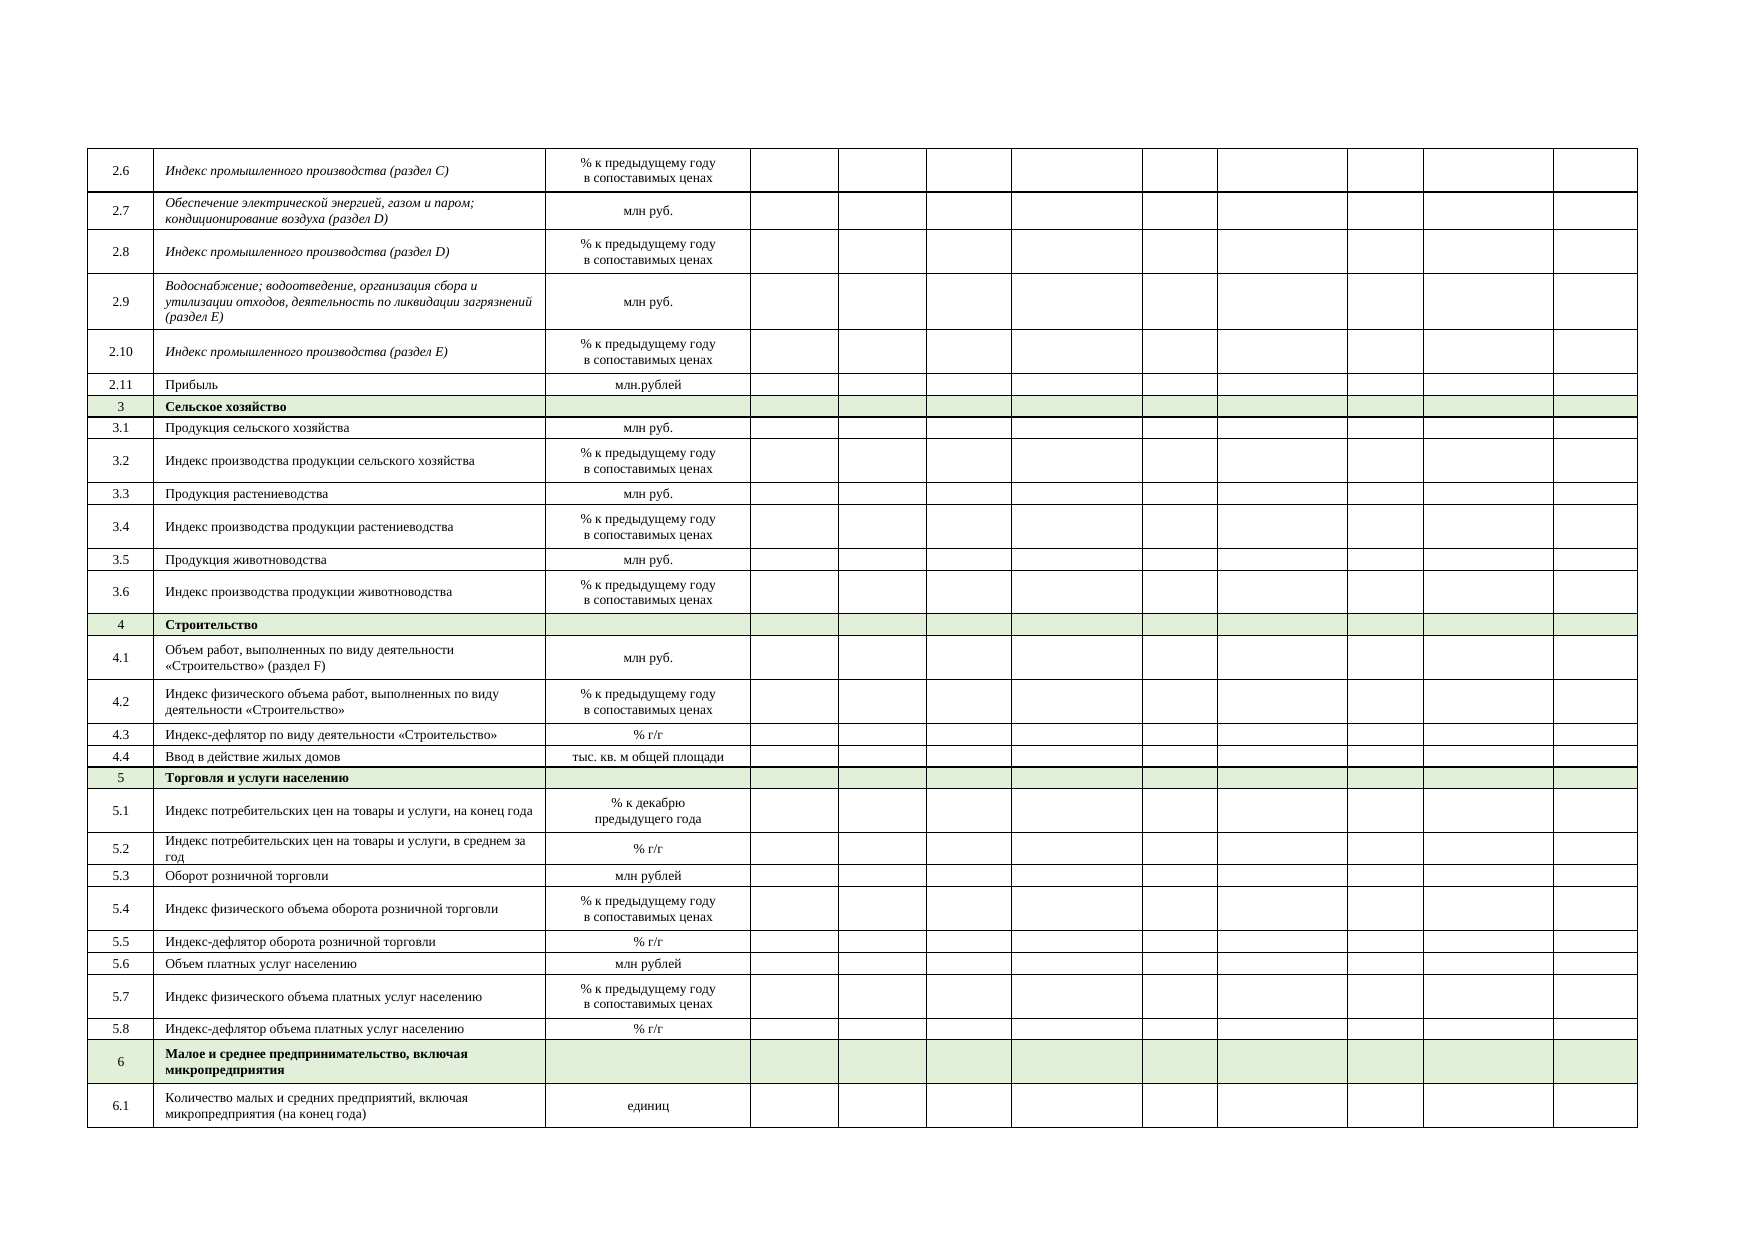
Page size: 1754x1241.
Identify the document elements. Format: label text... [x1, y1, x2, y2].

table_cell Прибыль [154, 374, 545, 394]
table_cell [1424, 1040, 1553, 1083]
table_cell [1424, 833, 1553, 864]
table_cell [751, 768, 838, 788]
table_cell [1218, 374, 1347, 394]
table_cell [839, 505, 926, 548]
table_cell [1348, 505, 1423, 548]
table_cell Индекс производства продукции животноводства [154, 571, 545, 613]
table_cell [1218, 571, 1347, 613]
table_cell [751, 833, 838, 864]
table_cell [839, 953, 926, 974]
table_cell [1143, 768, 1217, 788]
table_cell [1143, 614, 1217, 635]
table_cell [927, 1019, 1011, 1039]
table_cell [1218, 1084, 1347, 1127]
table_cell [1348, 396, 1423, 416]
table_cell Сельское хозяйство [154, 396, 545, 416]
table_cell [1012, 549, 1142, 569]
table_cell [839, 1040, 926, 1083]
table_cell [1012, 636, 1142, 679]
table_cell [1554, 975, 1637, 1017]
table_cell [1348, 680, 1423, 723]
table_cell [1012, 439, 1142, 482]
table_cell [751, 724, 838, 744]
table_cell % к предыдущему году в сопоставимых ценах [546, 975, 750, 1017]
table_cell [1424, 865, 1553, 886]
table_cell [1143, 418, 1217, 438]
table_cell [1218, 396, 1347, 416]
table_cell Индекс производства продукции сельского хозяйства [154, 439, 545, 482]
table_cell [1218, 833, 1347, 864]
table_cell 2.6 [88, 149, 153, 191]
table_cell 5.7 [88, 975, 153, 1017]
table_cell [1012, 274, 1142, 329]
table_cell 5.3 [88, 865, 153, 886]
table_cell [1554, 614, 1637, 635]
table_cell [1424, 789, 1553, 832]
table_cell млн руб. [546, 483, 750, 504]
table_cell [1218, 865, 1347, 886]
table_cell % г/г [546, 833, 750, 864]
table_cell [1012, 396, 1142, 416]
table_cell [751, 330, 838, 373]
table_cell [927, 887, 1011, 930]
table_cell [751, 549, 838, 569]
table_cell Индекс потребительских цен на товары и услуги, на конец года [154, 789, 545, 832]
table_cell [1424, 418, 1553, 438]
table_cell 3.3 [88, 483, 153, 504]
table_cell [1424, 571, 1553, 613]
table_cell [1012, 418, 1142, 438]
table_cell [1218, 439, 1347, 482]
table_cell [1554, 746, 1637, 766]
table_cell [1554, 549, 1637, 569]
table_cell [1424, 887, 1553, 930]
table_cell Торговля и услуги населению [154, 768, 545, 788]
table_cell [1554, 396, 1637, 416]
table_cell [927, 724, 1011, 744]
table_cell Ввод в действие жилых домов [154, 746, 545, 766]
table_cell Индекс физического объема платных услуг населению [154, 975, 545, 1017]
table_cell [1348, 1084, 1423, 1127]
table_cell [1012, 975, 1142, 1017]
table_cell [1554, 274, 1637, 329]
table_cell [1218, 193, 1347, 229]
table_cell [1143, 1040, 1217, 1083]
table_cell 4.2 [88, 680, 153, 723]
table_cell [751, 396, 838, 416]
table_cell [751, 483, 838, 504]
table_cell [839, 439, 926, 482]
table_cell [839, 571, 926, 613]
table_cell [1012, 1019, 1142, 1039]
table_cell 4 [88, 614, 153, 635]
table_cell [1012, 1040, 1142, 1083]
table_cell [1012, 865, 1142, 886]
table_cell [1348, 865, 1423, 886]
table_cell [1012, 724, 1142, 744]
table_cell [1012, 789, 1142, 832]
table_cell [1012, 746, 1142, 766]
table_cell [1348, 887, 1423, 930]
table_cell [839, 789, 926, 832]
table_cell Обеспечение электрической энергией, газом и паром; кондиционирование воздуха (раздел D) [154, 193, 545, 229]
table_cell 3.5 [88, 549, 153, 569]
table_cell Продукция животноводства [154, 549, 545, 569]
table_cell [1143, 149, 1217, 191]
table_cell [1348, 953, 1423, 974]
table_cell [1348, 193, 1423, 229]
table_cell [1424, 746, 1553, 766]
table_cell [751, 975, 838, 1017]
table_cell Индекс-дефлятор оборота розничной торговли [154, 931, 545, 952]
table_cell [1424, 439, 1553, 482]
table_cell [1554, 330, 1637, 373]
table_cell [927, 975, 1011, 1017]
table_cell [1143, 1084, 1217, 1127]
table_cell [1424, 975, 1553, 1017]
table_cell Индекс промышленного производства (раздел D) [154, 230, 545, 273]
table_cell [1218, 931, 1347, 952]
table_cell [1348, 549, 1423, 569]
table_cell [1554, 193, 1637, 229]
table_cell [1348, 636, 1423, 679]
table_cell [1012, 1084, 1142, 1127]
table_cell [1218, 274, 1347, 329]
table_cell Строительство [154, 614, 545, 635]
table_cell Индекс физического объема оборота розничной торговли [154, 887, 545, 930]
table_cell [1424, 230, 1553, 273]
table_cell [751, 439, 838, 482]
table_cell [1143, 571, 1217, 613]
table_cell [839, 374, 926, 394]
table_cell [839, 746, 926, 766]
table_cell [1348, 768, 1423, 788]
table_cell 3.2 [88, 439, 153, 482]
table_cell [1424, 505, 1553, 548]
table_cell [1143, 724, 1217, 744]
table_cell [546, 149, 750, 191]
table_cell [1554, 571, 1637, 613]
table_cell [1424, 274, 1553, 329]
table_cell [1143, 230, 1217, 273]
table_cell [1348, 571, 1423, 613]
table_cell [1554, 768, 1637, 788]
table_cell [751, 865, 838, 886]
table_cell [1012, 230, 1142, 273]
table_cell [1424, 614, 1553, 635]
table_cell 2.7 [88, 193, 153, 229]
table_cell [839, 865, 926, 886]
table_cell 2.11 [88, 374, 153, 394]
table_cell [1218, 614, 1347, 635]
table_cell [1554, 230, 1637, 273]
table_cell [839, 549, 926, 569]
table_cell [751, 149, 838, 191]
table_cell [927, 193, 1011, 229]
table_cell [751, 1084, 838, 1127]
table_cell [1012, 768, 1142, 788]
table_cell Индекс потребительских цен на товары и услуги, в среднем за год [154, 833, 545, 864]
table_cell [1012, 833, 1142, 864]
table_cell [1424, 193, 1553, 229]
table_cell [839, 614, 926, 635]
table_cell [927, 505, 1011, 548]
table_cell [927, 931, 1011, 952]
table_cell [927, 483, 1011, 504]
table_cell 6.1 [88, 1084, 153, 1127]
table_cell [927, 149, 1011, 191]
table_cell [927, 1084, 1011, 1127]
table_cell [751, 931, 838, 952]
table_cell [1012, 483, 1142, 504]
table_cell [839, 1019, 926, 1039]
table_cell [927, 330, 1011, 373]
table_cell [1143, 953, 1217, 974]
table_cell [1218, 724, 1347, 744]
table_cell [1012, 931, 1142, 952]
table_cell [927, 230, 1011, 273]
table_cell 2.10 [88, 330, 153, 373]
table_cell 5.1 [88, 789, 153, 832]
table_cell [839, 975, 926, 1017]
table_cell единиц [546, 1084, 750, 1127]
table_cell [927, 374, 1011, 394]
table_cell 5.6 [88, 953, 153, 974]
table_cell % к предыдущему году в сопоставимых ценах [546, 439, 750, 482]
table_cell [1012, 505, 1142, 548]
table_cell [839, 680, 926, 723]
table_cell [1218, 768, 1347, 788]
table_cell [751, 505, 838, 548]
table_cell [1143, 865, 1217, 886]
table_cell [927, 768, 1011, 788]
table_cell [751, 193, 838, 229]
table_cell [1218, 746, 1347, 766]
table_cell [751, 680, 838, 723]
table_cell [1554, 789, 1637, 832]
table_cell [1424, 483, 1553, 504]
table_cell [927, 571, 1011, 613]
table_cell [1143, 330, 1217, 373]
table_cell [1424, 1084, 1553, 1127]
table_cell [1554, 149, 1637, 191]
table_cell [839, 330, 926, 373]
table_cell % к предыдущему году в сопоставимых ценах [546, 680, 750, 723]
table_cell [1218, 636, 1347, 679]
table_cell [1424, 1019, 1553, 1039]
table_cell [1012, 193, 1142, 229]
table_cell [1348, 149, 1423, 191]
table_cell Объем работ, выполненных по виду деятельности «Строительство» (раздел F) [154, 636, 545, 679]
table_cell 2.8 [88, 230, 153, 273]
table_cell 6 [88, 1040, 153, 1083]
table_cell [927, 833, 1011, 864]
table_cell [927, 636, 1011, 679]
table_cell [1218, 418, 1347, 438]
table_cell 2.9 [88, 274, 153, 329]
table_cell Индекс промышленного производства (раздел C) [154, 149, 545, 191]
table_cell [1143, 636, 1217, 679]
table_cell Объем платных услуг населению [154, 953, 545, 974]
table_cell [1218, 887, 1347, 930]
table_cell млн руб. [546, 418, 750, 438]
table_cell [1554, 439, 1637, 482]
table_cell млн руб. [546, 636, 750, 679]
table_cell [1012, 149, 1142, 191]
table_cell 5.8 [88, 1019, 153, 1039]
table_cell [751, 230, 838, 273]
table_cell млн.рублей [546, 374, 750, 394]
table_cell млн руб. [546, 274, 750, 329]
table_cell [1554, 887, 1637, 930]
table_cell 3 [88, 396, 153, 416]
table_cell [1554, 953, 1637, 974]
table_cell [1348, 614, 1423, 635]
table_cell [1143, 396, 1217, 416]
table_cell [1143, 975, 1217, 1017]
table_cell [1348, 724, 1423, 744]
table_cell [839, 833, 926, 864]
table_cell [1012, 887, 1142, 930]
table_cell [1348, 789, 1423, 832]
table_cell [927, 953, 1011, 974]
table_cell [839, 636, 926, 679]
table_cell [1012, 330, 1142, 373]
table_cell [839, 887, 926, 930]
table_cell [839, 274, 926, 329]
table_cell [1218, 505, 1347, 548]
table_cell [1424, 768, 1553, 788]
table_cell [1554, 636, 1637, 679]
table_cell [751, 614, 838, 635]
table_cell [927, 680, 1011, 723]
table_cell млн руб. [546, 549, 750, 569]
table_cell [839, 149, 926, 191]
table_cell % к декабрю предыдущего года [546, 789, 750, 832]
table_cell [1424, 931, 1553, 952]
table_cell [839, 724, 926, 744]
table_cell [751, 887, 838, 930]
table_cell [1218, 975, 1347, 1017]
table_cell 5.2 [88, 833, 153, 864]
table_cell 4.4 [88, 746, 153, 766]
table_cell [1143, 931, 1217, 952]
table_cell [1348, 439, 1423, 482]
table_cell [1348, 274, 1423, 329]
table_cell [1218, 953, 1347, 974]
table_cell [1424, 549, 1553, 569]
table_cell Продукция сельского хозяйства [154, 418, 545, 438]
table_cell % г/г [546, 1019, 750, 1039]
table_cell [1348, 746, 1423, 766]
table_cell [1143, 1019, 1217, 1039]
table_cell Количество малых и средних предприятий, включая микропредприятия (на конец года) [154, 1084, 545, 1127]
table_cell [1143, 746, 1217, 766]
table_cell [1554, 865, 1637, 886]
table_cell [1348, 230, 1423, 273]
table_cell [1143, 789, 1217, 832]
table_cell [546, 396, 750, 416]
table_cell млн рублей [546, 865, 750, 886]
table_cell [1424, 636, 1553, 679]
table_cell [927, 418, 1011, 438]
table_cell [1348, 330, 1423, 373]
table_cell [1348, 1019, 1423, 1039]
table_cell 3.6 [88, 571, 153, 613]
table_cell [839, 193, 926, 229]
table_cell [751, 418, 838, 438]
table_cell [751, 636, 838, 679]
table_cell 5.5 [88, 931, 153, 952]
table_cell Продукция растениеводства [154, 483, 545, 504]
table_cell [1218, 680, 1347, 723]
table_cell Индекс-дефлятор по виду деятельности «Строительство» [154, 724, 545, 744]
table_cell [1348, 418, 1423, 438]
table_cell [1424, 680, 1553, 723]
table_cell [1554, 1019, 1637, 1039]
table_cell [1554, 505, 1637, 548]
table_cell [839, 230, 926, 273]
table_cell [1143, 680, 1217, 723]
table_cell 3.4 [88, 505, 153, 548]
table_cell [1554, 1084, 1637, 1127]
table_cell [1348, 975, 1423, 1017]
table_cell % к предыдущему году в сопоставимых ценах [546, 571, 750, 613]
table_cell [1143, 274, 1217, 329]
table_cell [927, 746, 1011, 766]
table_cell млн руб. [546, 193, 750, 229]
table_cell [1348, 931, 1423, 952]
table_cell Индекс физического объема работ, выполненных по виду деятельности «Строительство» [154, 680, 545, 723]
table_cell [1218, 549, 1347, 569]
table_cell [1012, 953, 1142, 974]
table_cell [751, 789, 838, 832]
table_cell [1012, 374, 1142, 394]
table_cell [751, 1040, 838, 1083]
table_cell Индекс промышленного производства (раздел Е) [154, 330, 545, 373]
table_cell [1554, 374, 1637, 394]
table_cell % к предыдущему году в сопоставимых ценах [546, 330, 750, 373]
table_cell [1143, 193, 1217, 229]
table_cell [1012, 614, 1142, 635]
table_cell [1424, 724, 1553, 744]
table_cell [839, 768, 926, 788]
table_cell [1348, 833, 1423, 864]
table_cell [751, 571, 838, 613]
table_cell [1218, 789, 1347, 832]
table_cell млн рублей [546, 953, 750, 974]
table_cell [1143, 833, 1217, 864]
table_cell [927, 789, 1011, 832]
table_cell [839, 931, 926, 952]
table_cell [839, 418, 926, 438]
table_cell [839, 483, 926, 504]
table_cell [839, 1084, 926, 1127]
table_cell % г/г [546, 931, 750, 952]
table_cell Индекс производства продукции растениеводства [154, 505, 545, 548]
table_cell % г/г [546, 724, 750, 744]
table_cell [1554, 724, 1637, 744]
table_cell [1424, 330, 1553, 373]
table_cell [1424, 396, 1553, 416]
table_cell [751, 274, 838, 329]
table_cell 5 [88, 768, 153, 788]
table_cell [927, 1040, 1011, 1083]
table_cell [1143, 483, 1217, 504]
table_cell [927, 439, 1011, 482]
table_cell [1012, 571, 1142, 613]
table_cell [927, 614, 1011, 635]
table_cell [751, 1019, 838, 1039]
table_cell [1143, 505, 1217, 548]
table_cell 5.4 [88, 887, 153, 930]
table_cell [751, 374, 838, 394]
table_cell [546, 1040, 750, 1083]
table_cell [1348, 374, 1423, 394]
table_cell [1554, 680, 1637, 723]
table_cell Индекс-дефлятор объема платных услуг населению [154, 1019, 545, 1039]
table_cell 4.1 [88, 636, 153, 679]
table_cell [1554, 833, 1637, 864]
table_cell [1554, 418, 1637, 438]
table_cell Малое и среднее предпринимательство, включая микропредприятия [154, 1040, 545, 1083]
table_cell [927, 865, 1011, 886]
table_cell [751, 746, 838, 766]
table_cell [927, 274, 1011, 329]
table_cell [927, 396, 1011, 416]
table_cell [1218, 1019, 1347, 1039]
table_cell [1218, 483, 1347, 504]
table_cell [751, 953, 838, 974]
table_cell [1218, 230, 1347, 273]
table_cell [1012, 680, 1142, 723]
table_cell [1143, 887, 1217, 930]
table_cell [1424, 374, 1553, 394]
table_cell [1218, 149, 1347, 191]
table_cell [1348, 1040, 1423, 1083]
table_cell [1348, 483, 1423, 504]
table_cell [1143, 439, 1217, 482]
table_cell % к предыдущему году в сопоставимых ценах [546, 230, 750, 273]
table_cell 4.3 [88, 724, 153, 744]
table_cell [1218, 330, 1347, 373]
table_cell 3.1 [88, 418, 153, 438]
table_cell Водоснабжение; водоотведение, организация сбора и утилизации отходов, деятельность по ликвидации загрязнений (раздел E) [154, 274, 545, 329]
table_cell [1424, 953, 1553, 974]
table_cell [546, 768, 750, 788]
table_cell [1424, 149, 1553, 191]
table_cell [1143, 549, 1217, 569]
table_cell % к предыдущему году в сопоставимых ценах [546, 887, 750, 930]
table_cell [546, 614, 750, 635]
table_cell [839, 396, 926, 416]
table_cell % к предыдущему году в сопоставимых ценах [546, 505, 750, 548]
table_cell [1554, 931, 1637, 952]
table_cell тыс. кв. м общей площади [546, 746, 750, 766]
table_cell [927, 549, 1011, 569]
table_cell Оборот розничной торговли [154, 865, 545, 886]
table_cell [1218, 1040, 1347, 1083]
table_cell [1554, 1040, 1637, 1083]
table_cell [1554, 483, 1637, 504]
table_cell [1143, 374, 1217, 394]
